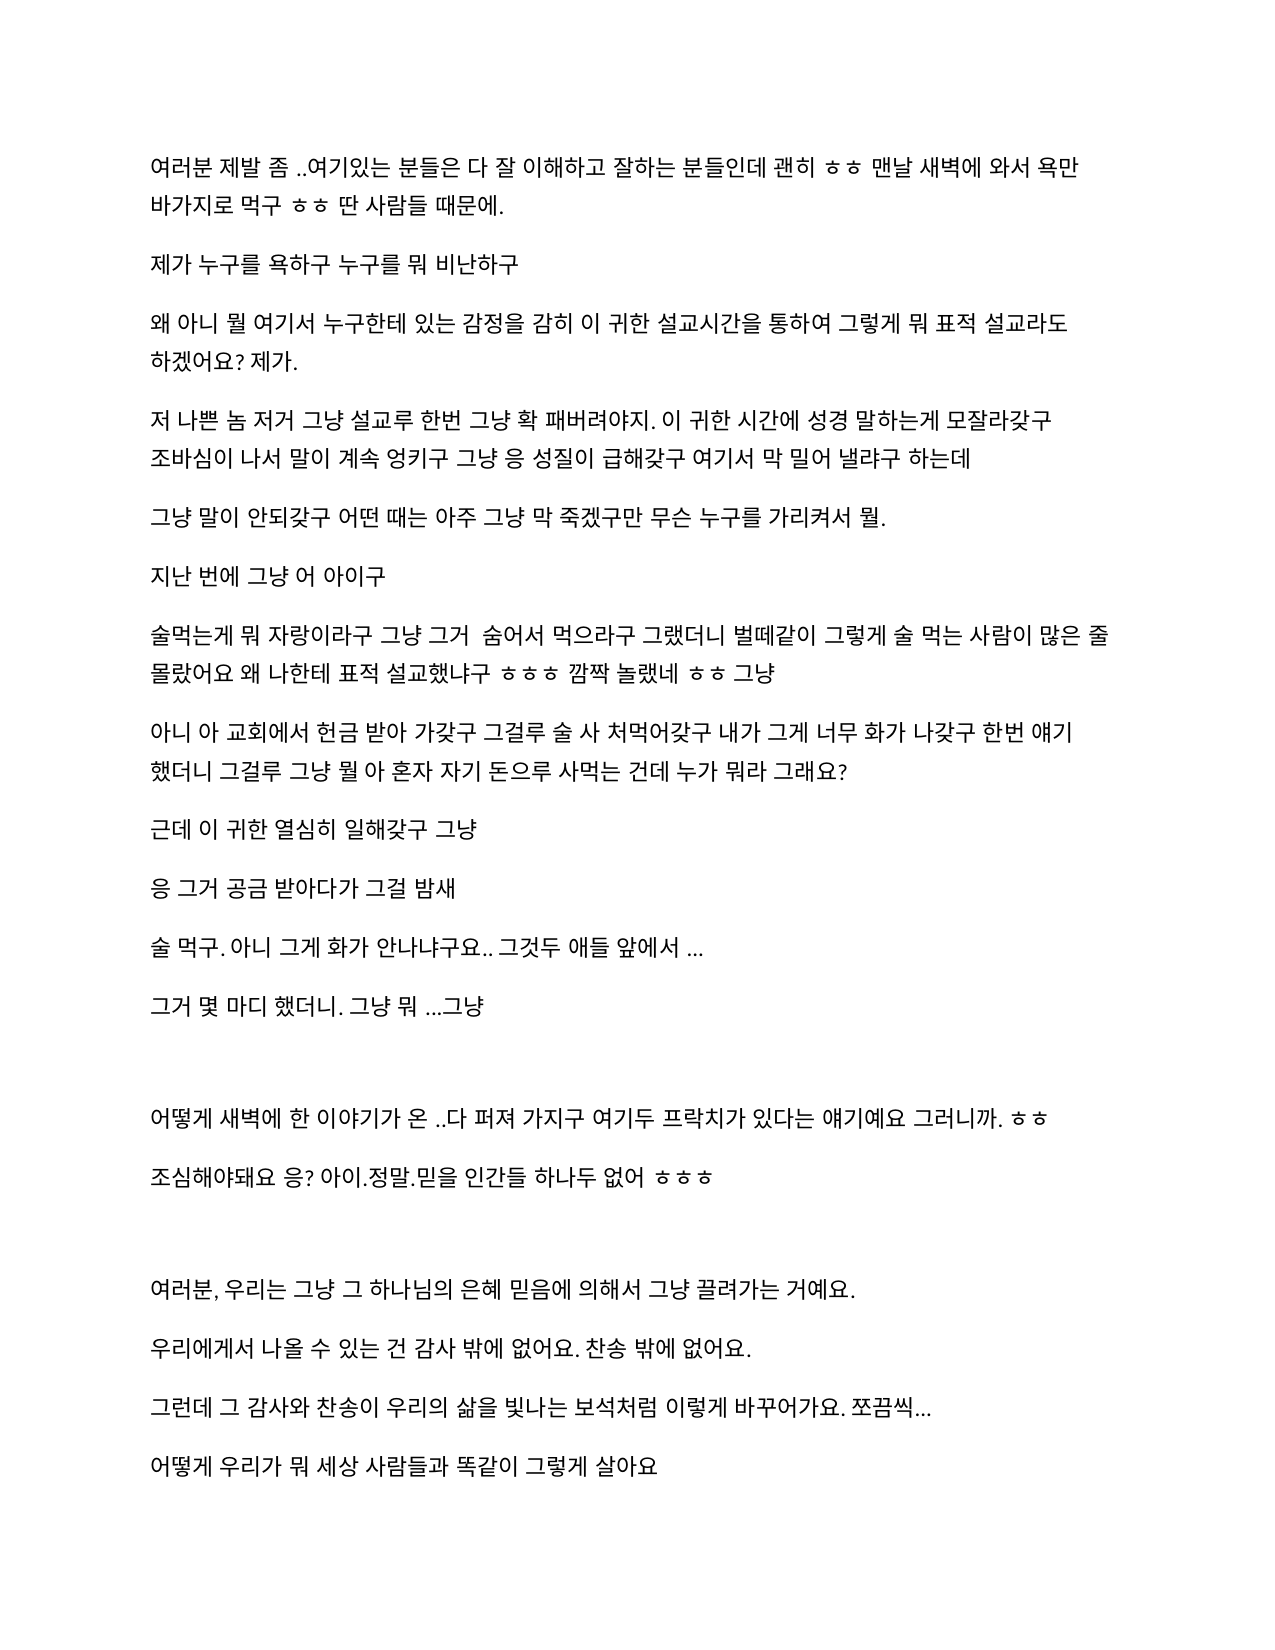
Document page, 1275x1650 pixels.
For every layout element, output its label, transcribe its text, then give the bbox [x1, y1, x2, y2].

text 왜 아니 뭘 여기서 누구한테 있는 감정을 감히 이 귀한 설교시간을 통하여 그렇게 뭐 표적 설교라도 하겠어요? 제가. [150, 306, 1125, 377]
text 아니 아 교회에서 헌금 받아 가갖구 그걸루 술 사 처먹어갖구 내가 그게 너무 화가 나갖구 한번 얘기 했더니 그걸루 그냥 뭘 아 혼자 자기 돈으루 사먹는 건데 누가 뭐라 그래요? [150, 715, 1125, 787]
text 제가 누구를 욕하구 누구를 뭐 비난하구 [150, 247, 1125, 280]
text 지난 번에 그냥 어 아이구 [150, 559, 1125, 592]
text 우리에게서 나올 수 있는 건 감사 밖에 없어요. 찬송 밖에 없어요. [150, 1331, 1125, 1364]
text 저 나쁜 놈 저거 그냥 설교루 한번 그냥 확 패버려야지. 이 귀한 시간에 성경 말하는게 모잘라갖구 조바심이 나서 말이 계속 엉키구 그냥 응 성질이 급해갖구 여기서 막 밀어 낼랴구 하는데 [150, 403, 1125, 474]
text 조심해야돼요 응? 아이.정말.믿을 인간들 하나두 없어 ㅎㅎㅎ [150, 1160, 1125, 1193]
text 어떻게 새벽에 한 이야기가 온 ..다 퍼져 가지구 여기두 프락치가 있다는 얘기예요 그러니까. ㅎㅎ [150, 1101, 1125, 1134]
text 근데 이 귀한 열심히 일해갖구 그냥 [150, 812, 1125, 846]
text 여러분, 우리는 그냥 그 하나님의 은혜 믿음에 의해서 그냥 끌려가는 거예요. [150, 1272, 1125, 1305]
text 술먹는게 뭐 자랑이라구 그냥 그거 숨어서 먹으라구 그랬더니 벌떼같이 그렇게 술 먹는 사람이 많은 줄 몰랐어요 왜 나한테 표적 설교했냐구 ㅎㅎㅎ 깜짝 놀랬네 ㅎㅎ 그냥 [150, 618, 1125, 689]
text 그거 몇 마디 했더니. 그냥 뭐 ...그냥 [150, 989, 1125, 1022]
text 응 그거 공금 받아다가 그걸 밤새 [150, 871, 1125, 904]
text 그냥 말이 안되갖구 어떤 때는 아주 그냥 막 죽겠구만 무슨 누구를 가리켜서 뭘. [150, 500, 1125, 533]
text 술 먹구. 아니 그게 화가 안나냐구요.. 그것두 애들 앞에서 ... [150, 930, 1125, 963]
text 그런데 그 감사와 찬송이 우리의 삶을 빛나는 보석처럼 이렇게 바꾸어가요. 쪼끔씩... [150, 1390, 1125, 1423]
text 어떻게 우리가 뭐 세상 사람들과 똑같이 그렇게 살아요 [150, 1449, 1125, 1482]
text 여러분 제발 좀 ..여기있는 분들은 다 잘 이해하고 잘하는 분들인데 괜히 ㅎㅎ 맨날 새벽에 와서 욕만 바가지로 먹구 ㅎㅎ 딴 사람들 때문에. [150, 150, 1125, 221]
